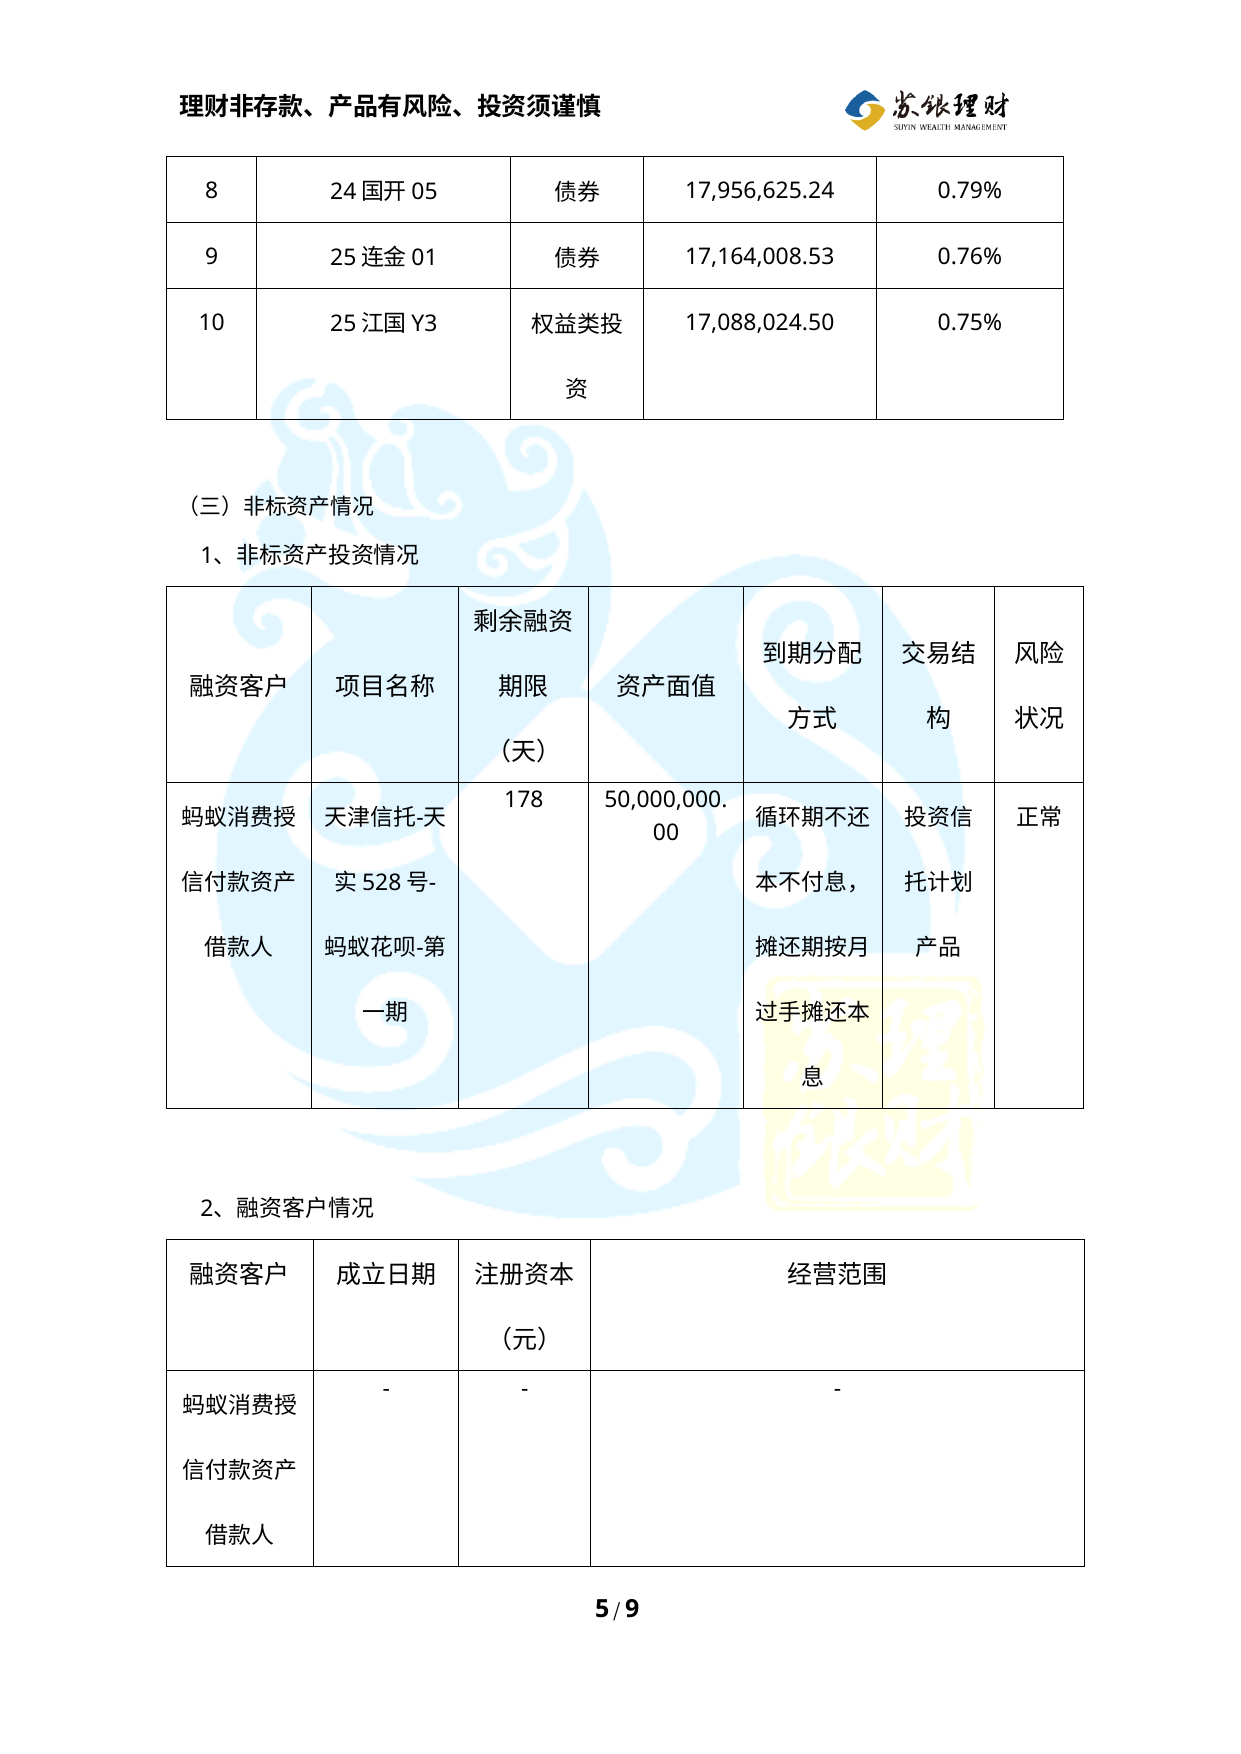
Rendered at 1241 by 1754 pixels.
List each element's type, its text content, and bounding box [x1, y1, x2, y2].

picture [820, 72, 1039, 143]
table_cell 循环期不还本不付息，摊还期按月过手摊还本息 [744, 783, 882, 1108]
table_cell 投资信托计划产品 [883, 783, 994, 1108]
table_cell 0.75% [877, 289, 1063, 419]
table_cell 蚂蚁消费授信付款资产借款人 [167, 1371, 313, 1566]
table_cell - [314, 1371, 458, 1566]
table_cell 10 [167, 289, 256, 419]
table_header 注册资本（元） [459, 1240, 590, 1370]
table_cell 17,956,625.24 [644, 157, 876, 222]
table_cell 50,000,000.00 [589, 783, 743, 1108]
table_cell 0.79% [877, 157, 1063, 222]
table_cell 权益类投资 [511, 289, 643, 419]
table_header 成立日期 [314, 1240, 458, 1370]
table_header 资产面值 [589, 587, 743, 782]
table_cell - [459, 1371, 590, 1566]
table_header 融资客户 [167, 1240, 313, 1370]
table_cell 9 [167, 223, 256, 288]
table_cell 债券 [511, 223, 643, 288]
table_cell 17,088,024.50 [644, 289, 876, 419]
table_cell 25连金01 [257, 223, 510, 288]
table_header 经营范围 [591, 1240, 1084, 1370]
table_cell - [591, 1371, 1084, 1566]
table_cell 债券 [511, 157, 643, 222]
table_header 融资客户 [167, 587, 311, 782]
table_cell 24国开05 [257, 157, 510, 222]
subtitle 非标资产情况 [177, 488, 1053, 521]
table_header 交易结构 [883, 587, 994, 782]
table_cell 蚂蚁消费授信付款资产借款人 [167, 783, 311, 1108]
table_header 剩余融资期限（天） [459, 587, 588, 782]
table_header 项目名称 [312, 587, 458, 782]
table_cell 178 [459, 783, 588, 1108]
table_cell 正常 [995, 783, 1083, 1108]
table_cell 天津信托-天实528号-蚂蚁花呗-第一期 [312, 783, 458, 1108]
text 1、非标资产投资情况 [177, 521, 1053, 586]
table_cell 17,164,008.53 [644, 223, 876, 288]
table_header 风险状况 [995, 587, 1083, 782]
table_header 到期分配方式 [744, 587, 882, 782]
table_cell 0.76% [877, 223, 1063, 288]
text 2、融资客户情况 [177, 1174, 1053, 1239]
table_cell 8 [167, 157, 256, 222]
table_cell 25江国Y3 [257, 289, 510, 419]
